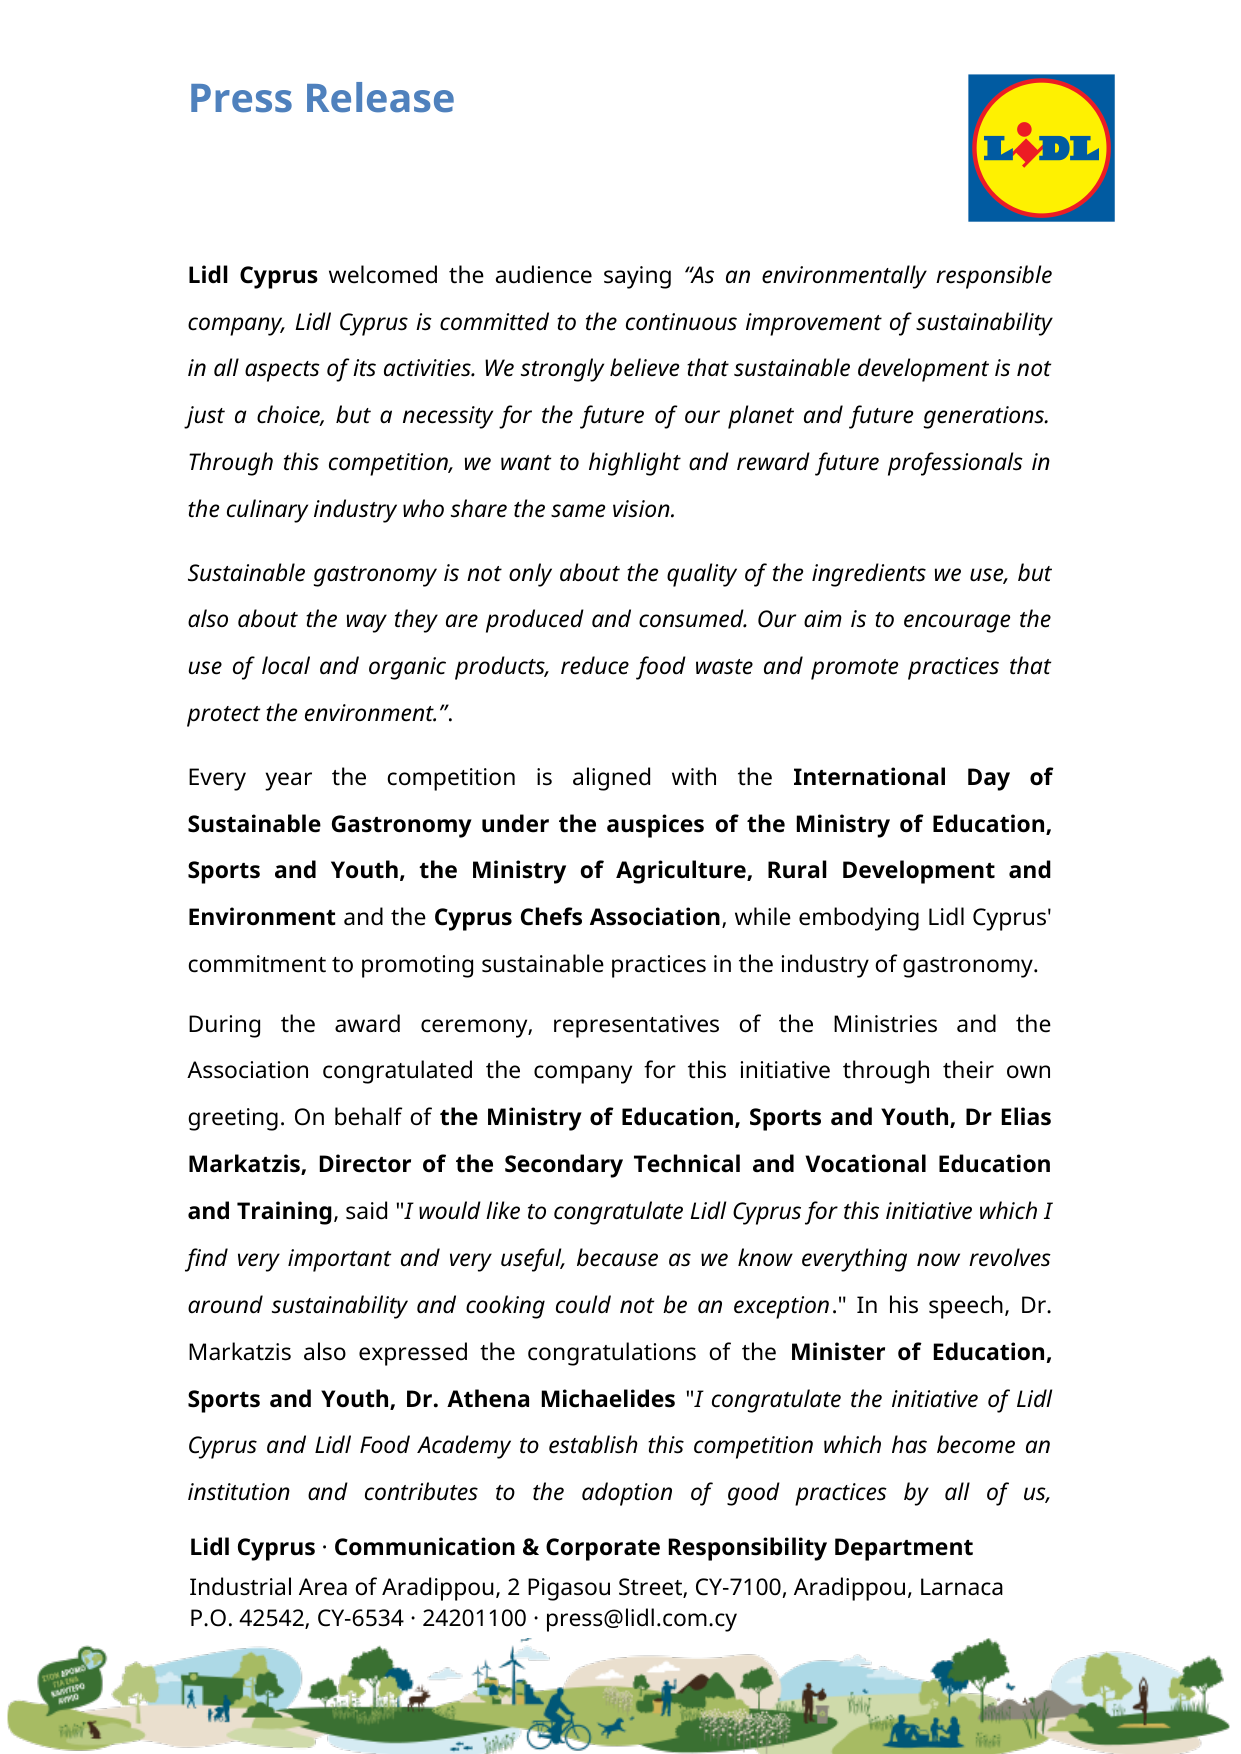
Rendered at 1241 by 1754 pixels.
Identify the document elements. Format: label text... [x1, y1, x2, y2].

text Every year the competition is aligned with the International Day of Sustainable Gastronomy under the auspices of the Ministry of Education, Sports and Youth, the Ministry of Agriculture, Rural Development and Environment and the Cyprus Chefs Association, while embodying Lidl Cyprus' commitment to promoting sustainable practices in the industry of gastronomy. [187, 761, 1053, 979]
picture [967, 73, 1116, 223]
text Sustainable gastronomy is not only about the quality of the ingredients we use, but also about the way they are produced and consumed. Our aim is to encourage the use of local and organic products, reduce food waste and promote practices that protect the environment.”. [187, 556, 1053, 728]
picture [6, 1638, 1233, 1754]
